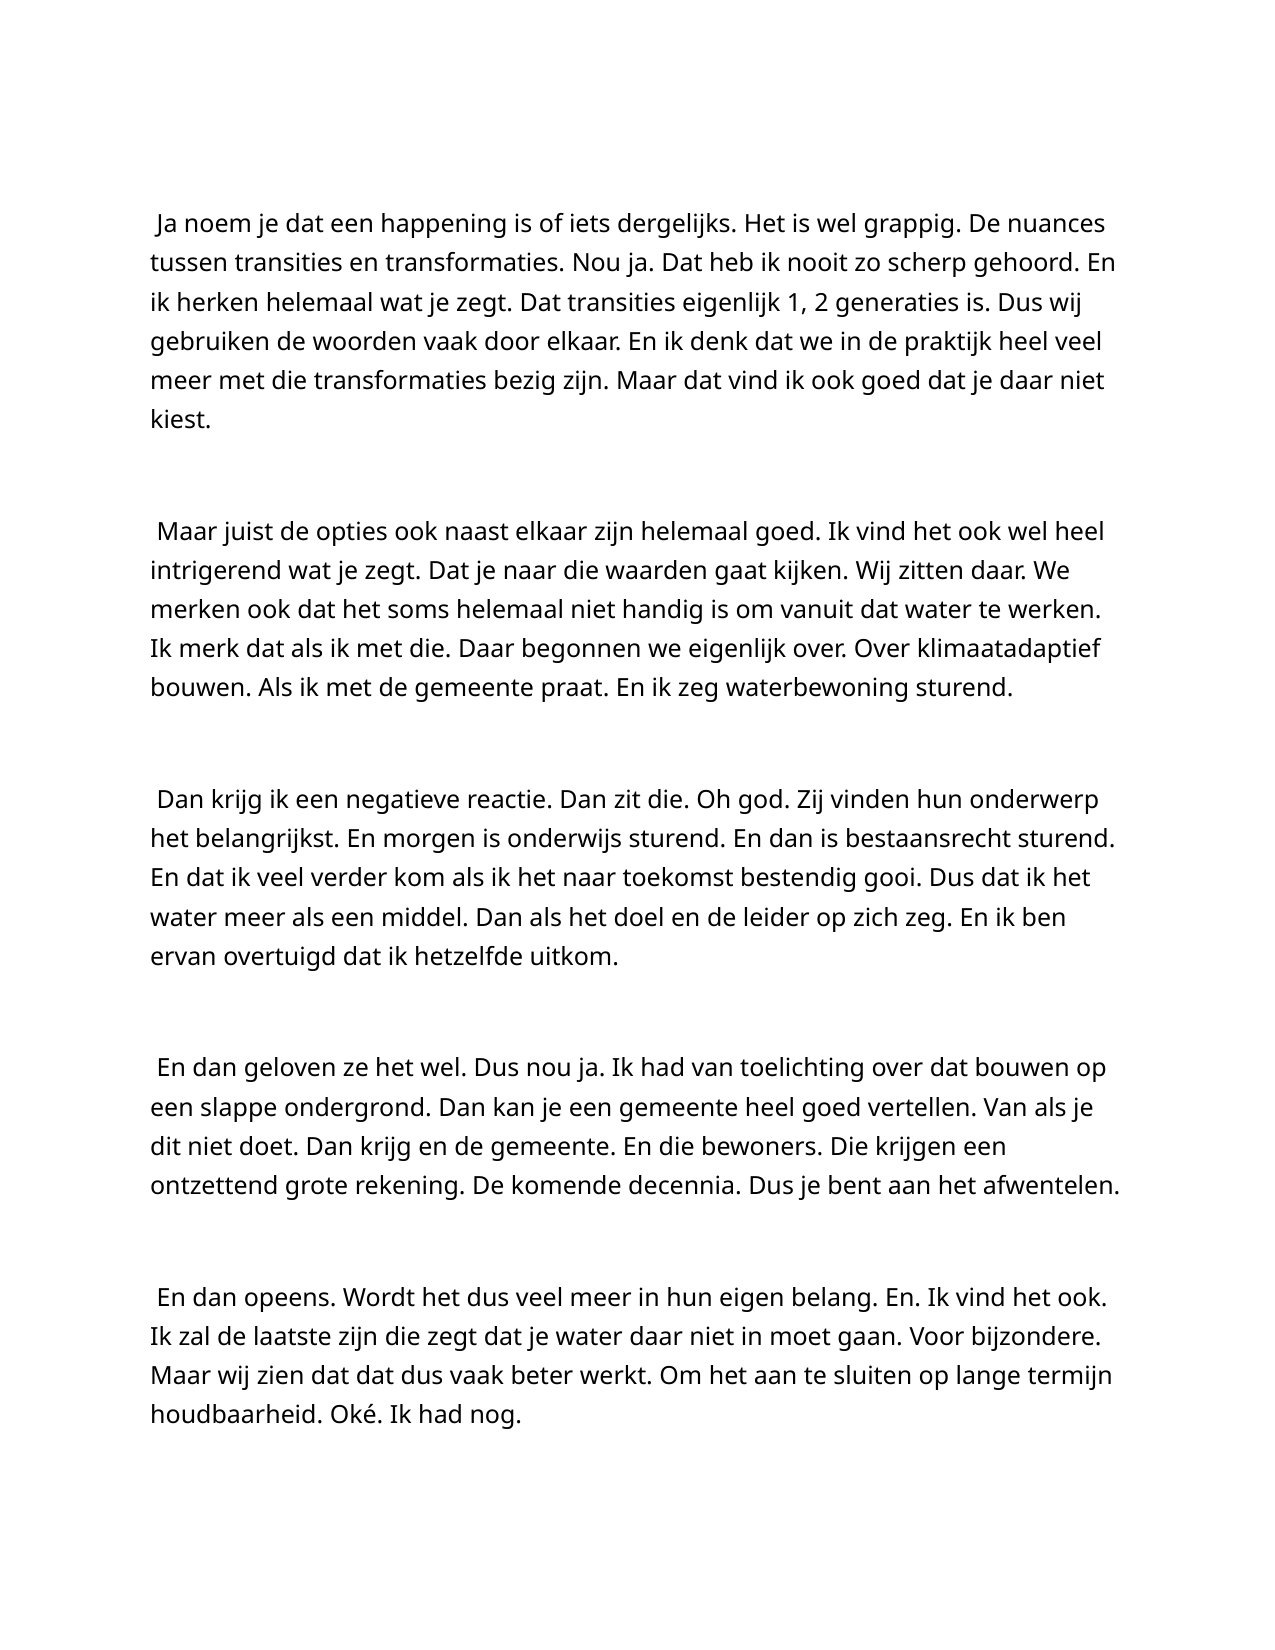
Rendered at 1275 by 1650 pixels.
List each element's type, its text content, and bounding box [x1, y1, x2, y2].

text Ja noem je dat een happening is of iets dergelijks. Het is wel grappig. De nuances tussen transities en transformaties. Nou ja. Dat heb ik nooit zo scherp gehoord. En ik herken helemaal wat je zegt. Dat transities eigenlijk 1, 2 generaties is. Dus wij gebruiken de woorden vaak door elkaar. En ik denk dat we in de praktijk heel veel meer met die transformaties bezig zijn. Maar dat vind ik ook goed dat je daar niet kiest. [150, 206, 1125, 436]
text Maar juist de opties ook naast elkaar zijn helemaal goed. Ik vind het ook wel heel intrigerend wat je zegt. Dat je naar die waarden gaat kijken. Wij zitten daar. We merken ook dat het soms helemaal niet handig is om vanuit dat water te werken. Ik merk dat als ik met die. Daar begonnen we eigenlijk over. Over klimaatadaptief bouwen. Als ik met de gemeente praat. En ik zeg waterbewoning sturend. [150, 513, 1125, 704]
text En dan geloven ze het wel. Dus nou ja. Ik had van toelichting over dat bouwen op een slappe ondergrond. Dan kan je een gemeente heel goed vertellen. Van als je dit niet doet. Dan krijg en de gemeente. En die bewoners. Die krijgen een ontzettend grote rekening. De komende decennia. Dus je bent aan het afwentelen. [150, 1050, 1125, 1202]
text En dan opeens. Wordt het dus veel meer in hun eigen belang. En. Ik vind het ook. Ik zal de laatste zijn die zegt dat je water daar niet in moet gaan. Voor bijzondere. Maar wij zien dat dat dus vaak beter werkt. Om het aan te sluiten op lange termijn houdbaarheid. Oké. Ik had nog. [150, 1279, 1125, 1431]
text Dan krijg ik een negatieve reactie. Dan zit die. Oh god. Zij vinden hun onderwerp het belangrijkst. En morgen is onderwijs sturend. En dan is bestaansrecht sturend. En dat ik veel verder kom als ik het naar toekomst bestendig gooi. Dus dat ik het water meer als een middel. Dan als het doel en de leider op zich zeg. En ik ben ervan overtuigd dat ik hetzelfde uitkom. [150, 782, 1125, 972]
